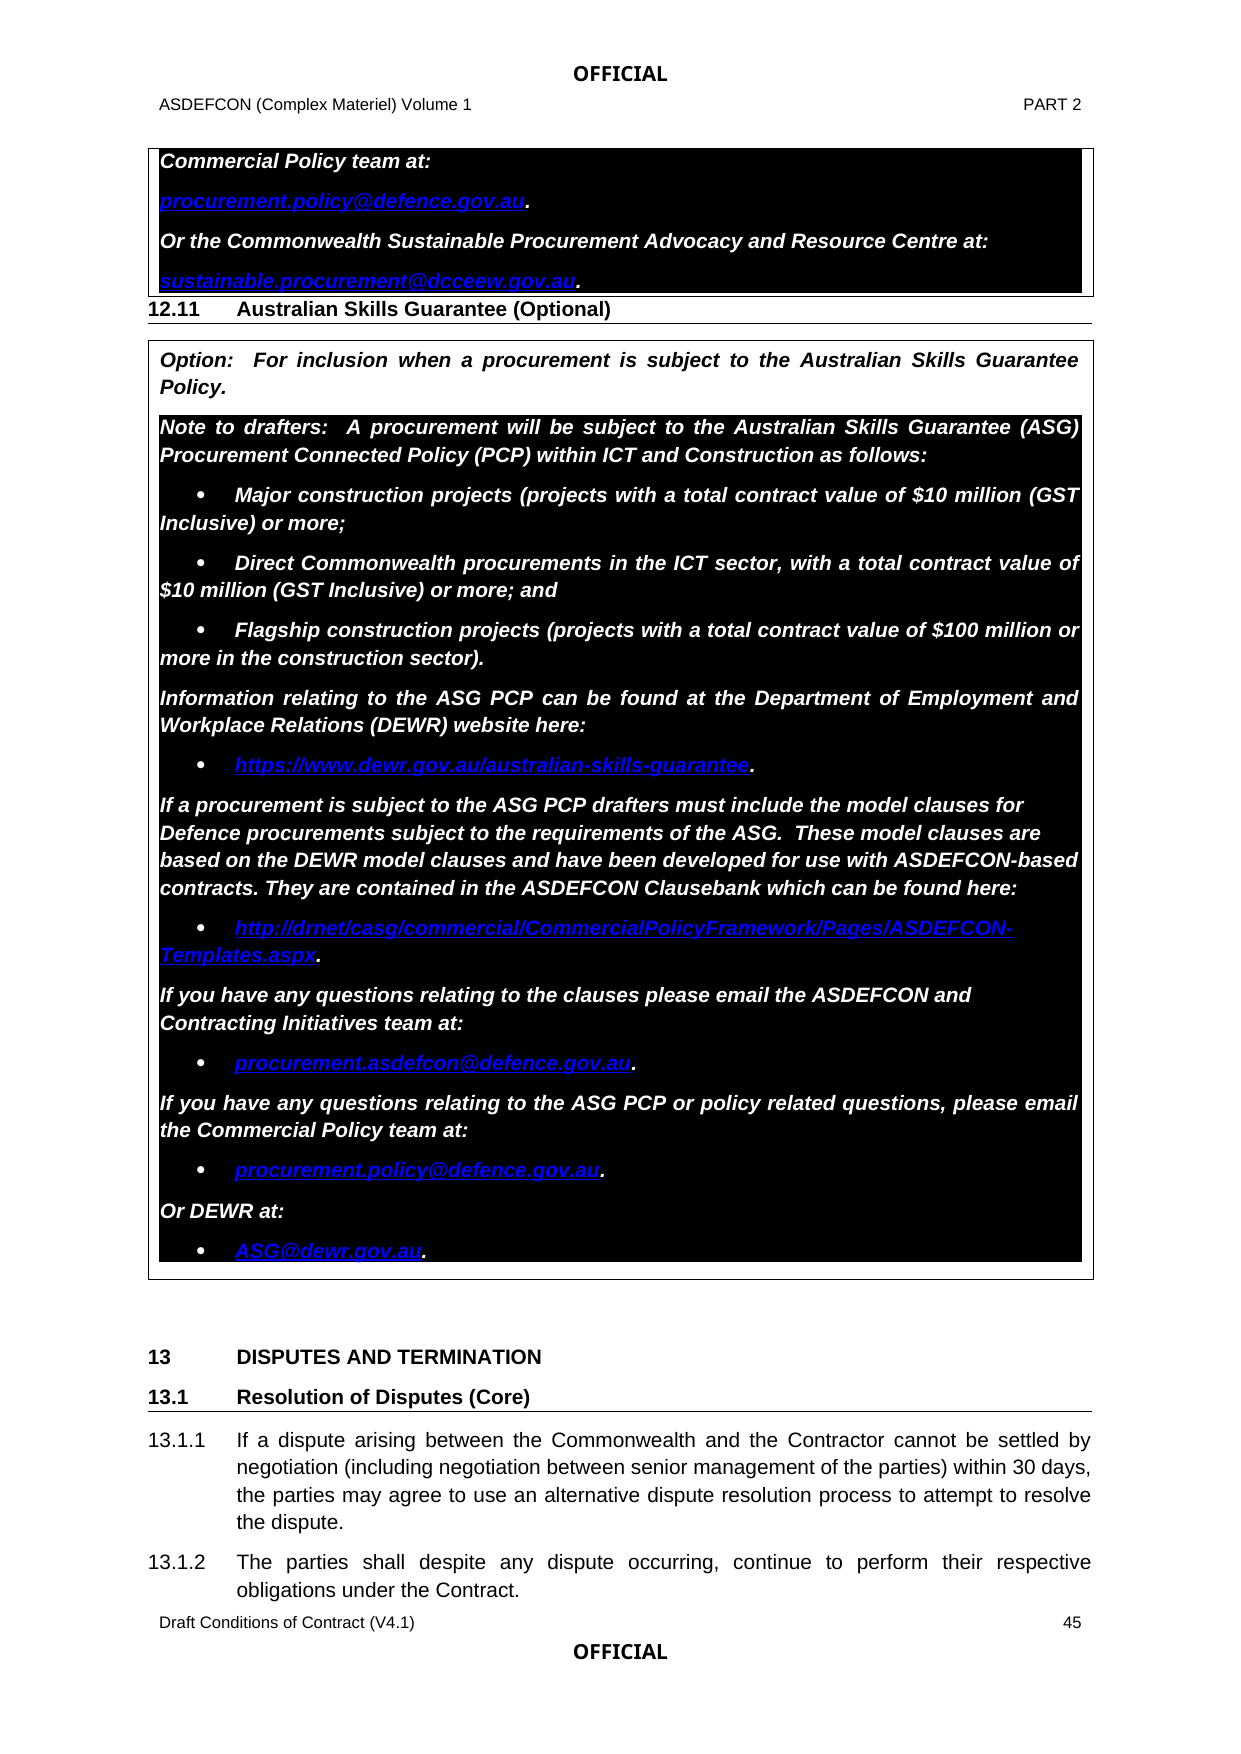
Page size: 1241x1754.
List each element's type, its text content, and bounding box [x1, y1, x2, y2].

text Resolution of Disputes (Core) [148, 1384, 1092, 1411]
table_header Option: For inclusion when a procurement is subject to the Australian Skills Guarantee Policy. Note to drafters: A procurement will be subject to the Australian Skills Guarantee (ASG) Procurement Connected Policy (PCP) within ICT and Construction as follows: Major construction projects (projects with a total contract value of $10 million (GST Inclusive) or more; Direct Commonwealth procurements in the ICT sector, with a total contract value of $10 million (GST Inclusive) or more; and Flagship construction projects (projects with a total contract value of $100 million or more in the construction sector). Information relating to the ASG PCP can be found at the Department of Employment and Workplace Relations (DEWR) website here: https://www.dewr.gov.au/australian-skills-guarantee. If a procurement is subject to the ASG PCP drafters must include the model clauses for Defence procurements subject to the requirements of the ASG. These model clauses are based on the DEWR model clauses and have been developed for use with ASDEFCON-based contracts. They are contained in the ASDEFCON Clausebank which can be found here: http://drnet/casg/commercial/CommercialPolicyFramework/Pages/ASDEFCON-Templates.aspx. If you have any questions relating to the clauses please email the ASDEFCON and Contracting Initiatives team at: procurement.asdefcon@defence.gov.au. If you have any questions relating to the ASG PCP or policy related questions, please email the Commercial Policy team at: procurement.policy@defence.gov.au. Or DEWR at: ASG@dewr.gov.au. [149, 341, 1093, 1278]
text DISPUTES AND TERMINATION [148, 1344, 1092, 1368]
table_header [149, 149, 1093, 296]
text If a dispute arising between the Commonwealth and the Contractor cannot be settled by negotiation (including negotiation between senior management of the parties) within 30 days, the parties may agree to use an alternative dispute resolution process to attempt to resolve the dispute. [148, 1428, 1092, 1534]
text Australian Skills Guarantee (Optional) [148, 297, 1092, 323]
text The parties shall despite any dispute occurring, continue to perform their respective obligations under the Contract. [148, 1550, 1092, 1602]
